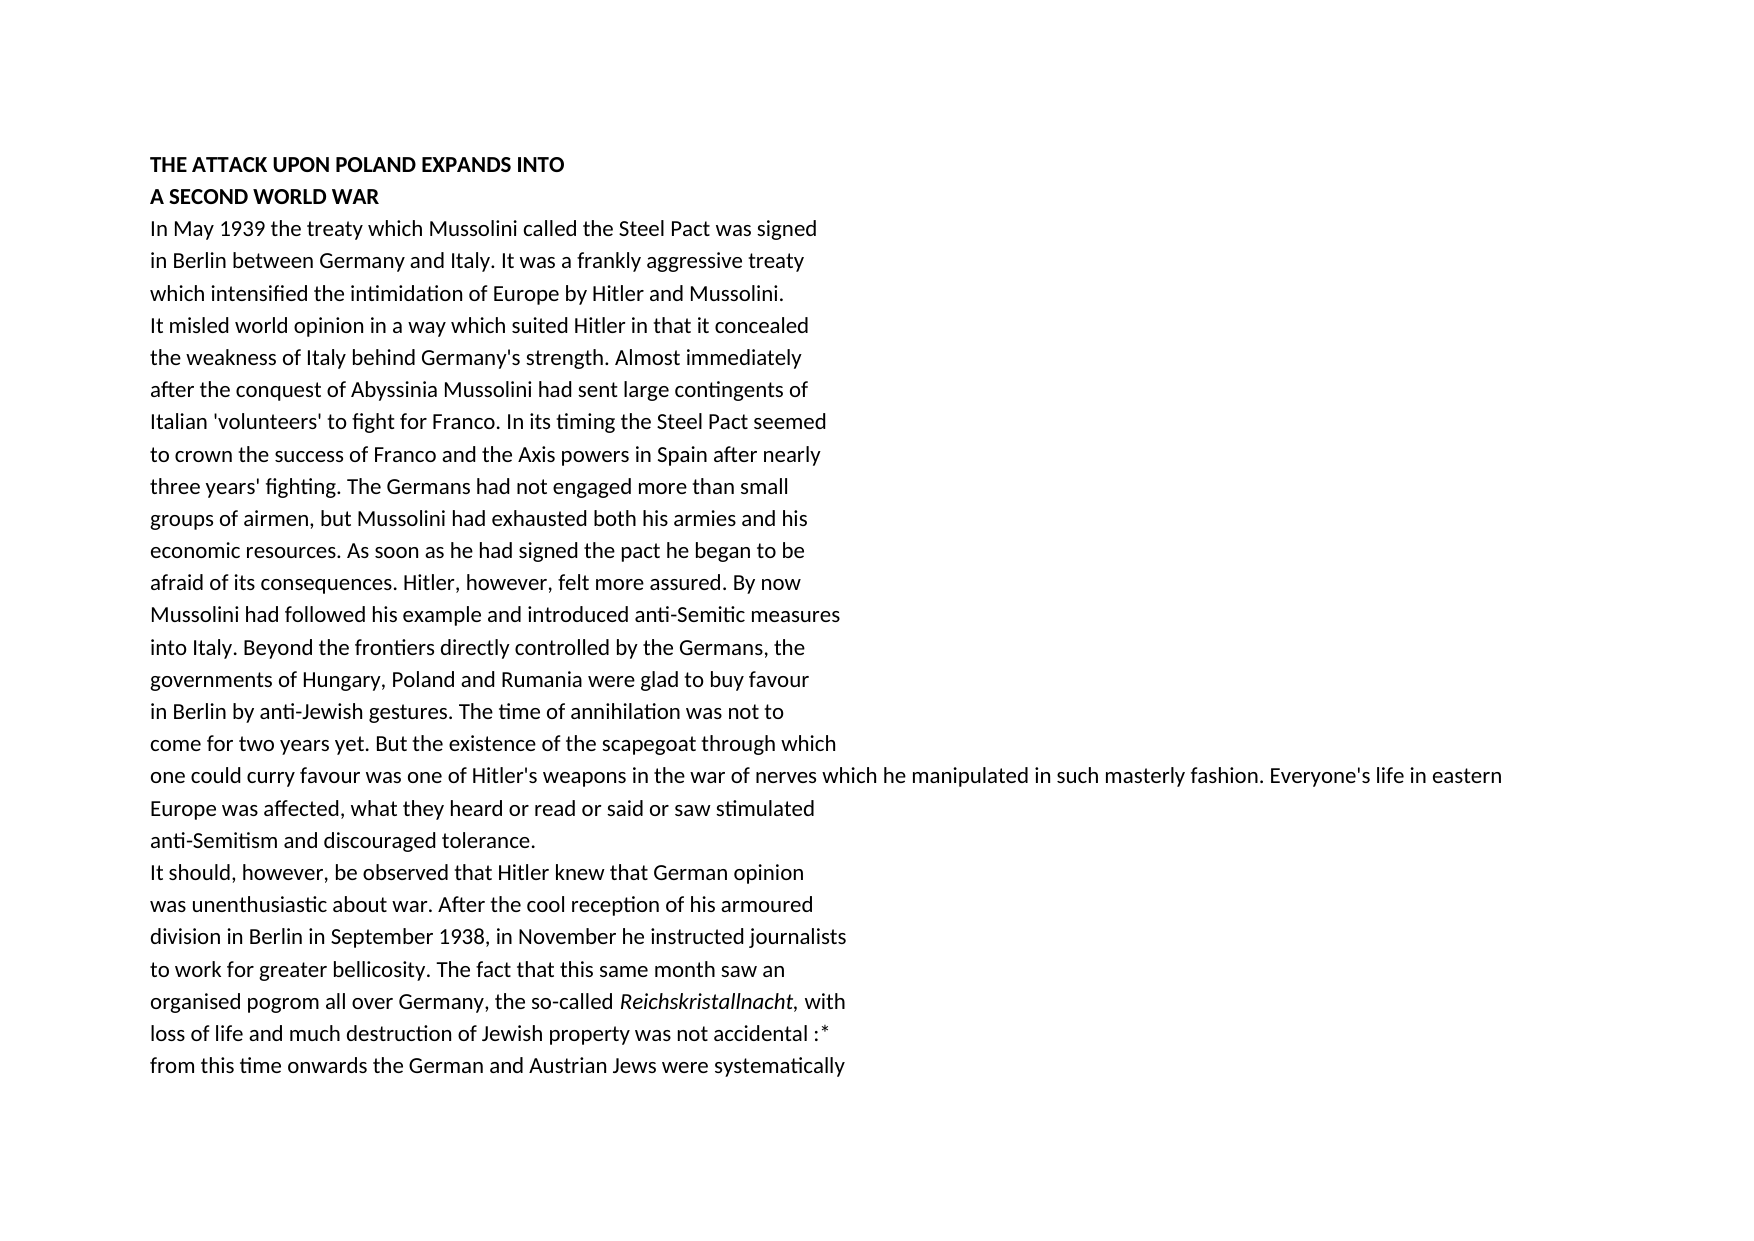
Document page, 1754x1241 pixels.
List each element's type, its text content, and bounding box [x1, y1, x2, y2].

text come for two years yet. But the existence of the scapegoat through which [150, 729, 1604, 757]
text afraid of its consequences. Hitler, however, felt more assured. By now [150, 568, 1604, 596]
text which intensified the intimidation of Europe by Hitler and Mussolini. [150, 279, 1604, 307]
text It should, however, be observed that Hitler knew that German opinion [150, 858, 1604, 886]
text in Berlin by anti-Jewish gestures. The time of annihilation was not to [150, 697, 1604, 725]
text organised pogrom all over Germany, the so-called Reichskristallnacht, with [150, 987, 1604, 1015]
text It misled world opinion in a way which suited Hitler in that it concealed [150, 311, 1604, 339]
text after the conquest of Abyssinia Mussolini had sent large contingents of [150, 375, 1604, 403]
text Europe was affected, what they heard or read or said or saw stimulated [150, 794, 1604, 822]
text THE ATTACK UPON POLAND EXPANDS INTO [150, 150, 1604, 178]
text three years' fighting. The Germans had not engaged more than small [150, 472, 1604, 500]
text Mussolini had followed his example and introduced anti-Semitic measures [150, 601, 1604, 629]
text from this time onwards the German and Austrian Jews were systematically [150, 1051, 1604, 1079]
text in Berlin between Germany and Italy. It was a frankly aggressive treaty [150, 247, 1604, 274]
text loss of life and much destruction of Jewish property was not accidental :* [150, 1019, 1604, 1047]
text the weakness of Italy behind Germany's strength. Almost immediately [150, 343, 1604, 371]
text one could curry favour was one of Hitler's weapons in the war of nerves which he manipulated in such masterly fashion. Everyone's life in eastern [150, 762, 1604, 789]
text was unenthusiastic about war. After the cool reception of his armoured [150, 890, 1604, 918]
text governments of Hungary, Poland and Rumania were glad to buy favour [150, 665, 1604, 693]
text economic resources. As soon as he had signed the pact he began to be [150, 536, 1604, 564]
text to crown the success of Franco and the Axis powers in Spain after nearly [150, 440, 1604, 468]
text Italian 'volunteers' to fight for Franco. In its timing the Steel Pact seemed [150, 407, 1604, 436]
text A SECOND WORLD WAR [150, 182, 1604, 210]
text groups of airmen, but Mussolini had exhausted both his armies and his [150, 504, 1604, 532]
text to work for greater bellicosity. The fact that this same month saw an [150, 955, 1604, 983]
text into Italy. Beyond the frontiers directly controlled by the Germans, the [150, 633, 1604, 661]
text anti-Semitism and discouraged tolerance. [150, 826, 1604, 854]
text division in Berlin in September 1938, in November he instructed journalists [150, 922, 1604, 951]
text In May 1939 the treaty which Mussolini called the Steel Pact was signed [150, 214, 1604, 242]
